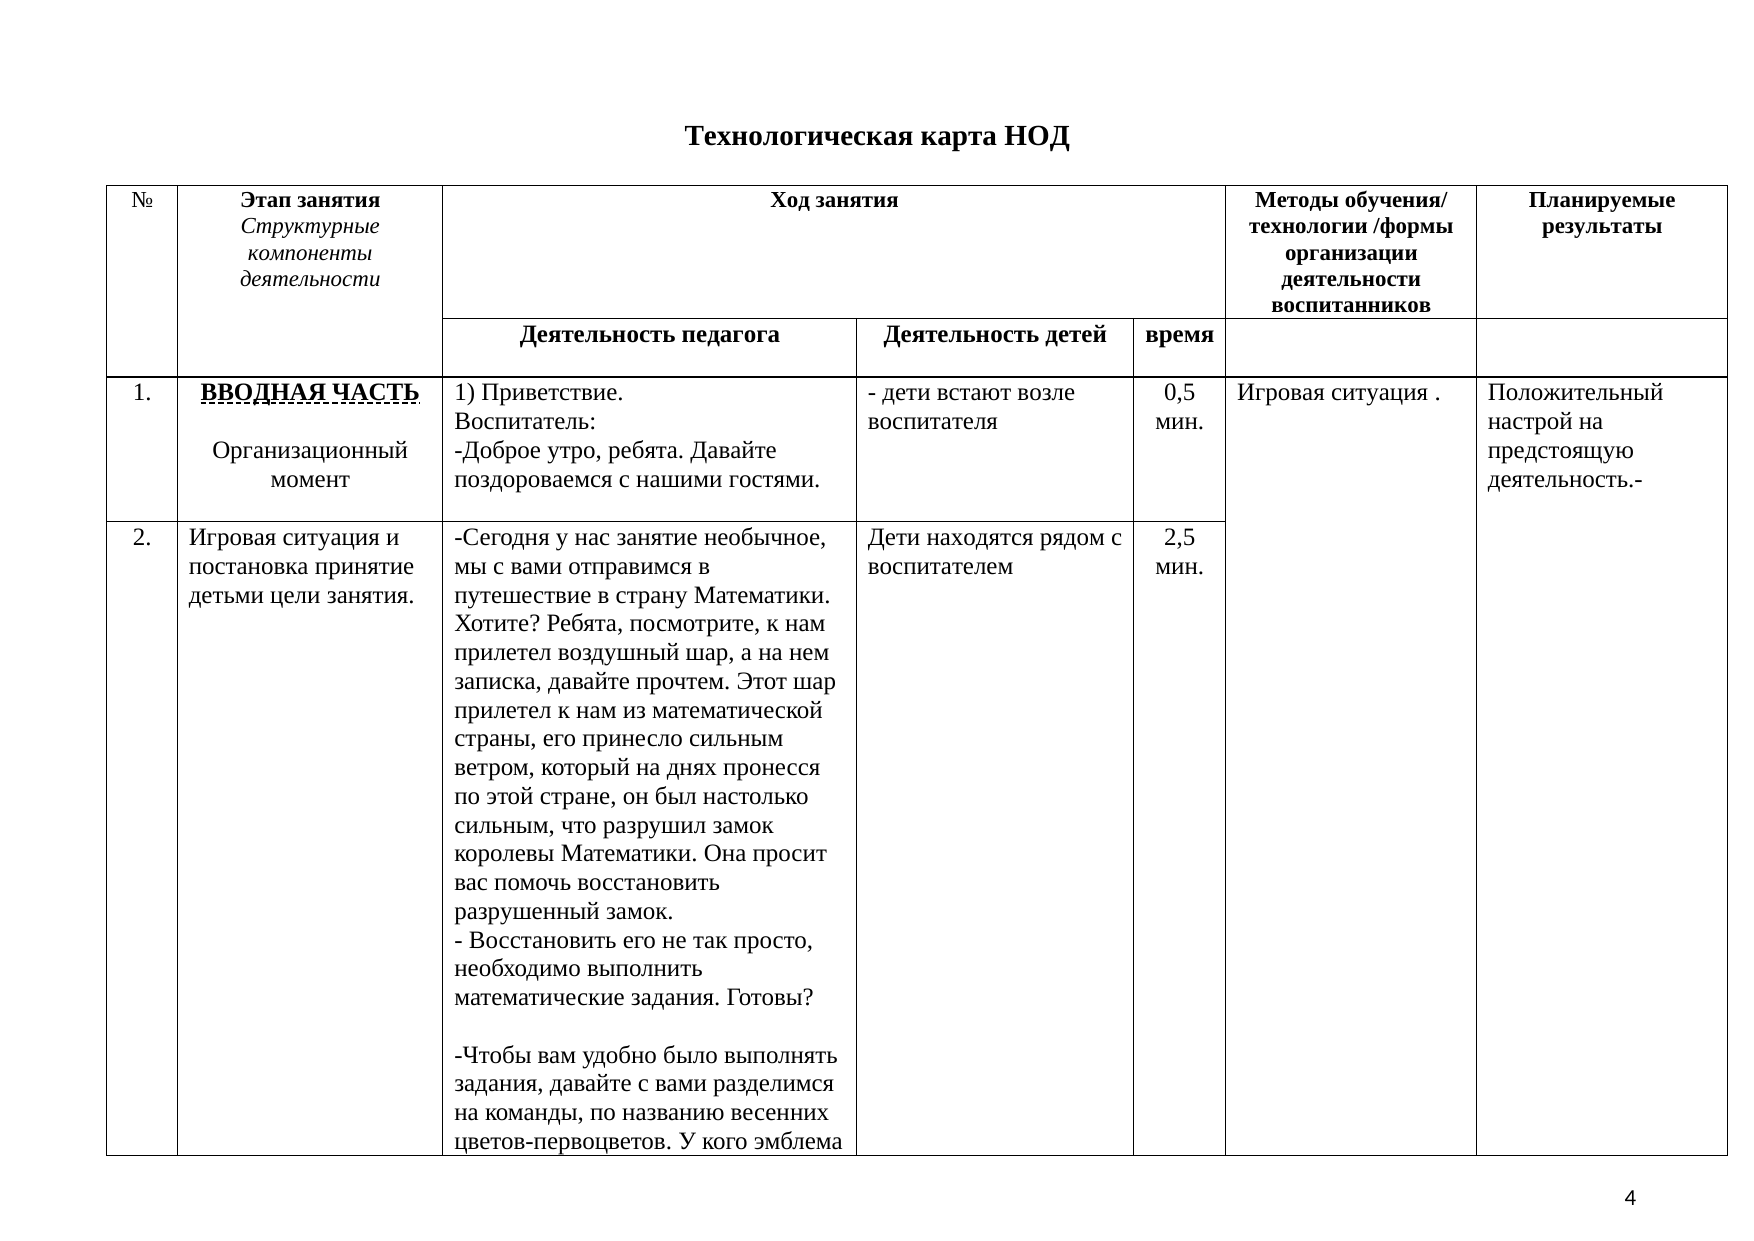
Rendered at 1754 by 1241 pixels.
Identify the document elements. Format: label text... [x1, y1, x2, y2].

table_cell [178, 522, 442, 1155]
table_cell [1226, 319, 1476, 376]
table_header Планируемые результаты [1477, 186, 1727, 318]
table_cell 2,5 мин. [1134, 522, 1225, 1155]
table_cell Деятельность педагога [443, 319, 856, 376]
table_cell ВВОДНАЯ ЧАСТЬ Организационный момент [178, 378, 442, 521]
table_cell 2. [107, 522, 177, 1155]
table_cell 1) Приветствие. Воспитатель: -Доброе утро, ребята. Давайте поздороваемся с нашими гостями. [443, 378, 856, 521]
table_cell 1. [107, 378, 177, 521]
table_cell Деятельность детей [857, 319, 1133, 376]
table_cell Игровая ситуация . [1226, 378, 1476, 1155]
table_header Ход занятия [443, 186, 1225, 318]
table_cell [443, 522, 856, 1155]
table_cell - дети встают возле воспитателя [857, 378, 1133, 521]
table_header Методы обучения/ технологии /формы организации деятельности воспитанников [1226, 186, 1476, 318]
table_cell [1477, 319, 1727, 376]
text Технологическая карта НОД [118, 118, 1636, 151]
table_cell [857, 522, 1133, 1155]
table_header № [107, 186, 177, 376]
table_cell Положительный настрой на предстоящую деятельность.- [1477, 378, 1727, 1155]
table_cell 0,5 мин. [1134, 378, 1225, 521]
table_header Этап занятия Структурные компоненты деятельности [178, 186, 442, 376]
table_cell время [1134, 319, 1225, 376]
